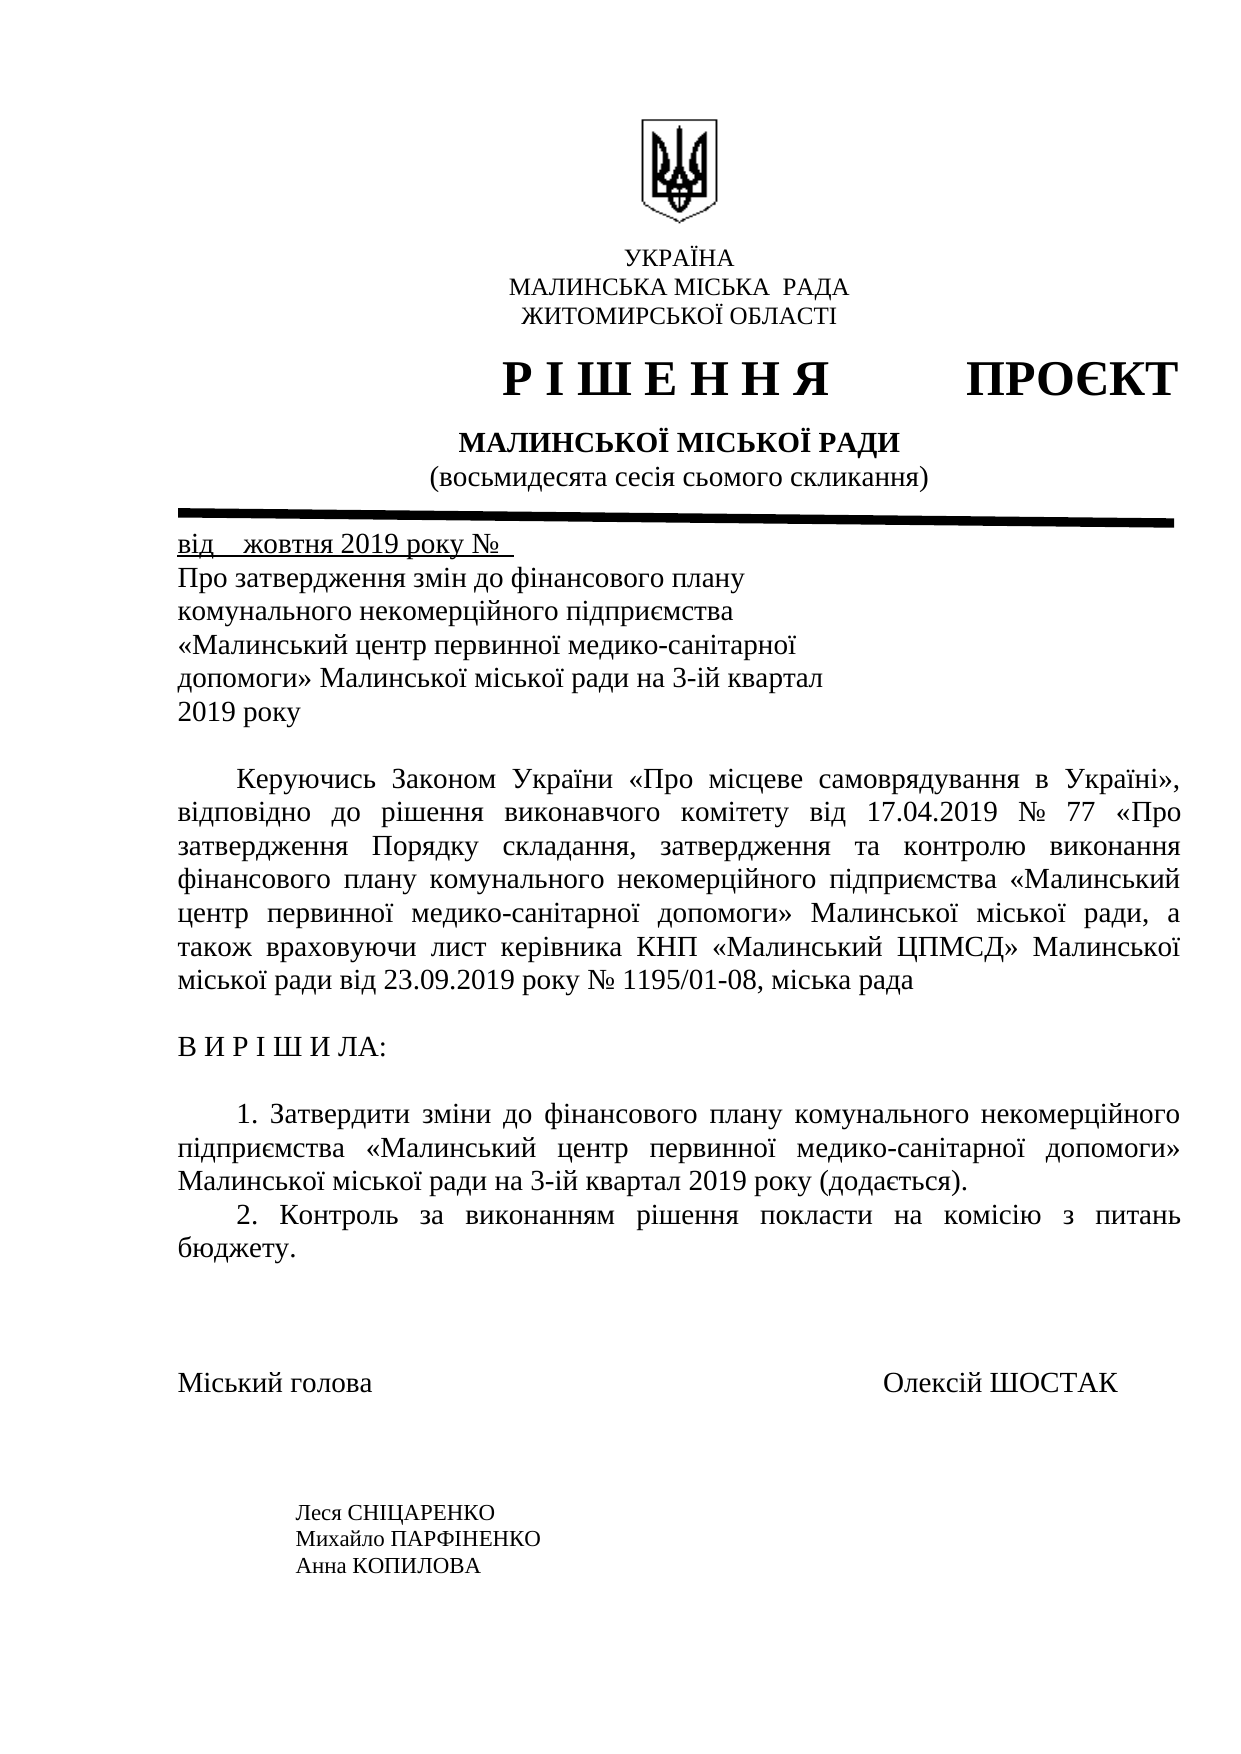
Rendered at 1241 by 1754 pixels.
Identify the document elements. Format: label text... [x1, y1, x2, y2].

text (восьмидесята сесія сьомого скликання) [177, 459, 1181, 493]
text Про затвердження змін до фінансового плану [177, 560, 1181, 593]
text Р І Ш Е Н Н я ПРОЄКТ [177, 349, 1181, 406]
text Міський голова Олексій ШОСТАК [177, 1365, 1181, 1398]
text 1. Затвердити зміни до фінансового плану комунального некомерційного підприємства «Малинський центр первинної медико-санітарної допомоги» Малинської міської ради на 3-ій квартал 2019 року (додається). [177, 1096, 1181, 1197]
text 2019 року [177, 694, 1181, 727]
text Керуючись Законом України «Про місцеве самоврядування в Україні», відповідно до рішення виконавчого комітету від 17.04.2019 № 77 «Про затвердження Порядку складання, затвердження та контролю виконання фінансового плану комунального некомерційного підприємства «Малинський центр первинної медико-санітарної допомоги» Малинської міської ради, а також враховуючи лист керівника КНП «Малинський ЦПМСД» Малинської міської ради від 23.09.2019 року № 1195/01-08, міська рада [177, 761, 1181, 996]
picture [635, 118, 723, 225]
text малинської МІСЬКОЇ ради [177, 426, 1181, 459]
text В И Р І Ш И ЛА: [177, 1029, 1181, 1063]
text Михайло ПАРФІНЕНКО [177, 1525, 1181, 1552]
text Леся СНІЦАРЕНКО [177, 1499, 1181, 1525]
text ЖИТОМИРСЬКОЇ ОБЛАСТІ [177, 301, 1181, 330]
text комунального некомерційного підприємства [177, 593, 1181, 627]
text УКРАЇНА [177, 243, 1181, 272]
text допомоги» Малинської міської ради на 3-ій квартал [177, 660, 1181, 694]
text «Малинський центр первинної медико-санітарної [177, 627, 1181, 660]
text МАЛИНСЬКА МІСЬКА РАДА [177, 272, 1181, 301]
text Анна КОПИЛОВА [177, 1552, 1181, 1578]
text 2. Контроль за виконанням рішення покласти на комісію з питань бюджету. [177, 1197, 1181, 1264]
text від жовтня 2019 року № [177, 526, 1181, 560]
